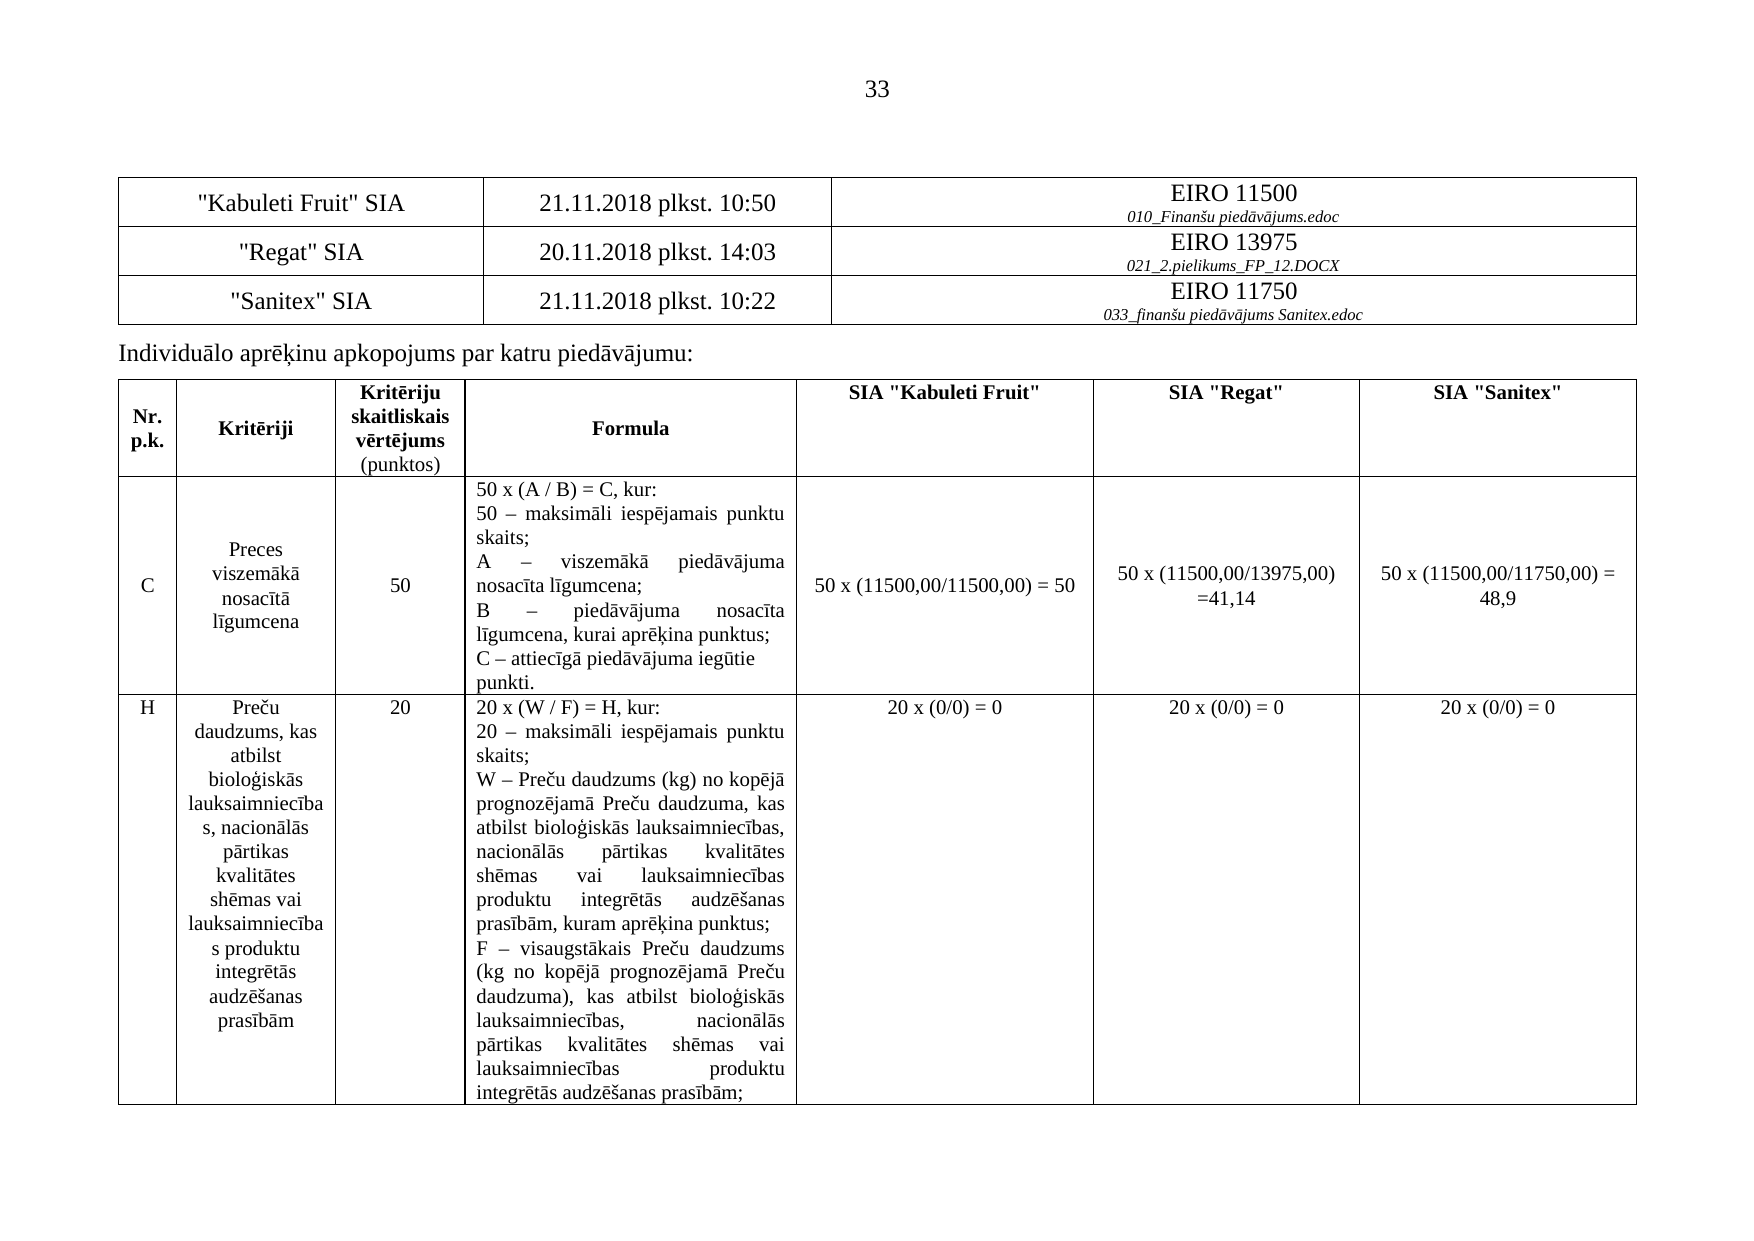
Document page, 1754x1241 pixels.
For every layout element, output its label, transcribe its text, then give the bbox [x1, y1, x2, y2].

table_header Kritēriju skaitliskais vērtējums (punktos) [336, 380, 464, 476]
table_header SIA "Regat" [1094, 380, 1359, 476]
table_cell 20 [336, 695, 464, 1104]
table_cell 21.11.2018 plkst. 10:22 [484, 276, 831, 324]
table_header SIA "Sanitex" [1360, 380, 1636, 476]
table_cell "Regat" SIA [119, 227, 483, 275]
text Individuālo aprēķinu apkopojums par katru piedāvājumu: [118, 338, 1636, 366]
table_header SIA "Kabuleti Fruit" [797, 380, 1093, 476]
table_cell EIRO 11500 010_Finanšu piedāvājums.edoc [832, 178, 1636, 226]
table_header Formula [466, 380, 796, 476]
table_cell C [119, 477, 176, 694]
table_cell 20 x (0/0) = 0 [1360, 695, 1636, 1104]
table_cell 50 x (A / B) = C, kur: 50 – maksimāli iespējamais punktu skaits; A – viszemākā piedāvājuma nosacīta līgumcena; B – piedāvājuma nosacīta līgumcena, kurai aprēķina punktus; C – attiecīgā piedāvājuma iegūtie punkti. [466, 477, 796, 694]
table_cell 21.11.2018 plkst. 10:50 [484, 178, 831, 226]
table_cell 50 x (11500,00/13975,00) =41,14 [1094, 477, 1359, 694]
table_cell 50 x (11500,00/11500,00) = 50 [797, 477, 1093, 694]
table_cell 50 x (11500,00/11750,00) = 48,9 [1360, 477, 1636, 694]
table_cell "Sanitex" SIA [119, 276, 483, 324]
table_cell EIRO 11750 033_finanšu piedāvājums Sanitex.edoc [832, 276, 1636, 324]
table_header Kritēriji [177, 380, 335, 476]
table_cell Preces viszemākā nosacītā līgumcena [177, 477, 335, 694]
table_cell 20 x (0/0) = 0 [797, 695, 1093, 1104]
table_cell H [119, 695, 176, 1104]
table_cell EIRO 13975 021_2.pielikums_FP_12.DOCX [832, 227, 1636, 275]
table_cell "Kabuleti Fruit" SIA [119, 178, 483, 226]
table_cell 20 x (0/0) = 0 [1094, 695, 1359, 1104]
table_header Nr.p.k. [119, 380, 176, 476]
table_cell 20.11.2018 plkst. 14:03 [484, 227, 831, 275]
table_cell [466, 695, 796, 1104]
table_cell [177, 695, 335, 1104]
table_cell 50 [336, 477, 464, 694]
